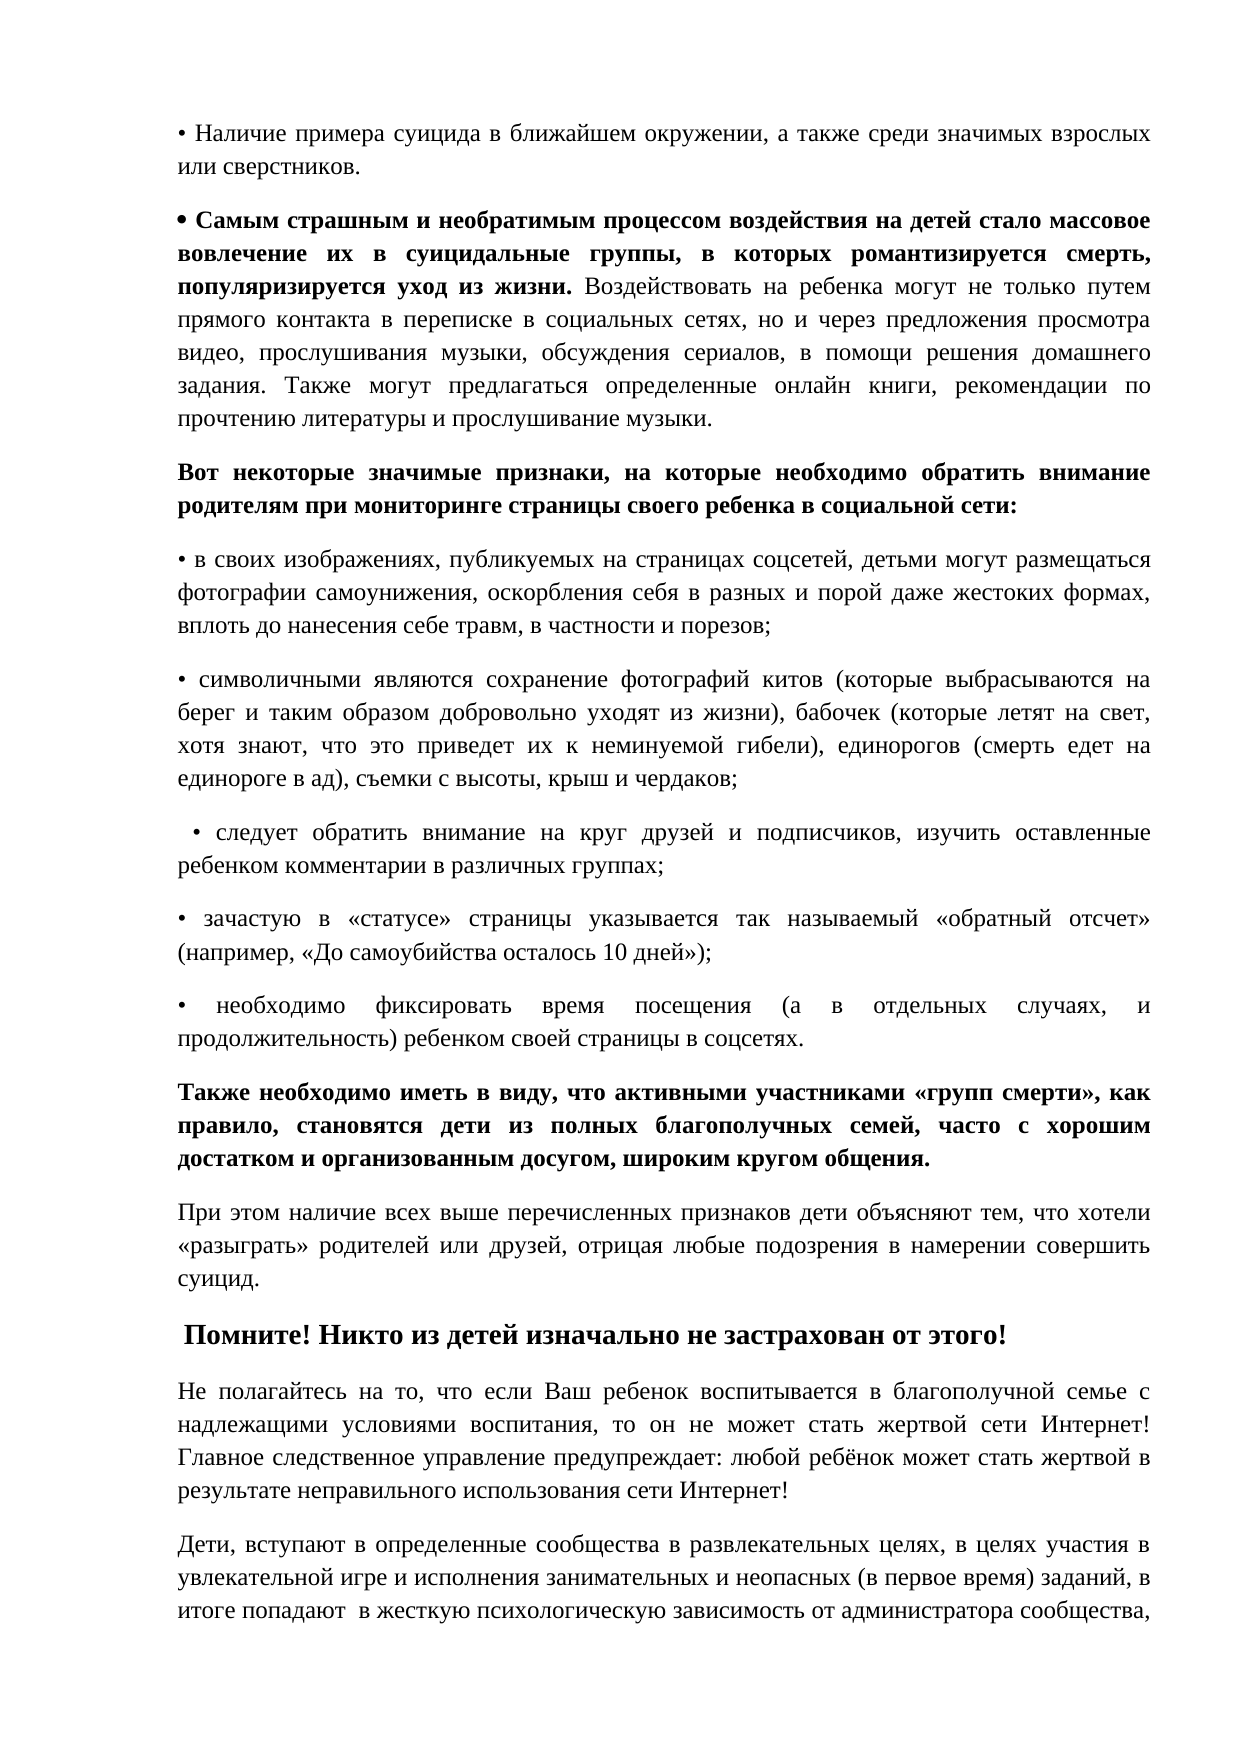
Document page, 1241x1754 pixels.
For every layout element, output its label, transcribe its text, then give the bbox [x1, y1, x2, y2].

text • символичными являются сохранение фотографий китов (которые выбрасываются на берег и таким образом добровольно уходят из жизни), бабочек (которые летят на свет, хотя знают, что это приведет их к неминуемой гибели), единорогов (смерть едет на единороге в ад), съемки с высоты, крыш и чердаков; [177, 664, 1152, 792]
text • в своих изображениях, публикуемых на страницах соцсетей, детьми могут размещаться фотографии самоунижения, оскорбления себя в разных и порой даже жестоких формах, вплоть до нанесения себе травм, в частности и порезов; [177, 544, 1152, 639]
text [177, 1529, 1152, 1624]
text При этом наличие всех выше перечисленных признаков дети объясняют тем, что хотели «разыграть» родителей или друзей, отрицая любые подозрения в намерении совершить суицид. [177, 1197, 1152, 1292]
text Не полагайтесь на то, что если Ваш ребенок воспитывается в благополучной семье с надлежащими условиями воспитания, то он не может стать жертвой сети Интернет! Главное следственное управление предупреждает: любой ребёнок может стать жертвой в результате неправильного использования сети Интернет! [177, 1376, 1152, 1504]
text • Наличие примера суицида в ближайшем окружении, а также среди значимых взрослых или сверстников. [177, 118, 1152, 180]
text • следует обратить внимание на круг друзей и подписчиков, изучить оставленные ребенком комментарии в различных группах; [177, 817, 1152, 878]
text • необходимо фиксировать время посещения (а в отдельных случаях, и продолжительность) ребенком своей страницы в соцсетях. [177, 990, 1152, 1052]
text Помните! Никто из детей изначально не застрахован от этого! [177, 1317, 1152, 1351]
text Также необходимо иметь в виду, что активными участниками «групп смерти», как правило, становятся дети из полных благополучных семей, часто с хорошим достатком и организованным досугом, широким кругом общения. [177, 1077, 1152, 1172]
text • зачастую в «статусе» страницы указывается так называемый «обратный отсчет» (например, «До самоубийства осталось 10 дней»); [177, 903, 1152, 965]
text Вот некоторые значимые признаки, на которые необходимо обратить внимание родителям при мониторинге страницы своего ребенка в социальной сети: [177, 457, 1152, 519]
text Самым страшным и необратимым процессом воздействия на детей стало массовое вовлечение их в суицидальные группы, в которых романтизируется смерть, популяризируется уход из жизни. Воздействовать на ребенка могут не только путем прямого контакта в переписке в социальных сетях, но и через предложения просмотра видео, прослушивания музыки, обсуждения сериалов, в помощи решения домашнего задания. Также могут предлагаться определенные онлайн книги, рекомендации по прочтению литературы и прослушивание музыки. [177, 205, 1152, 432]
